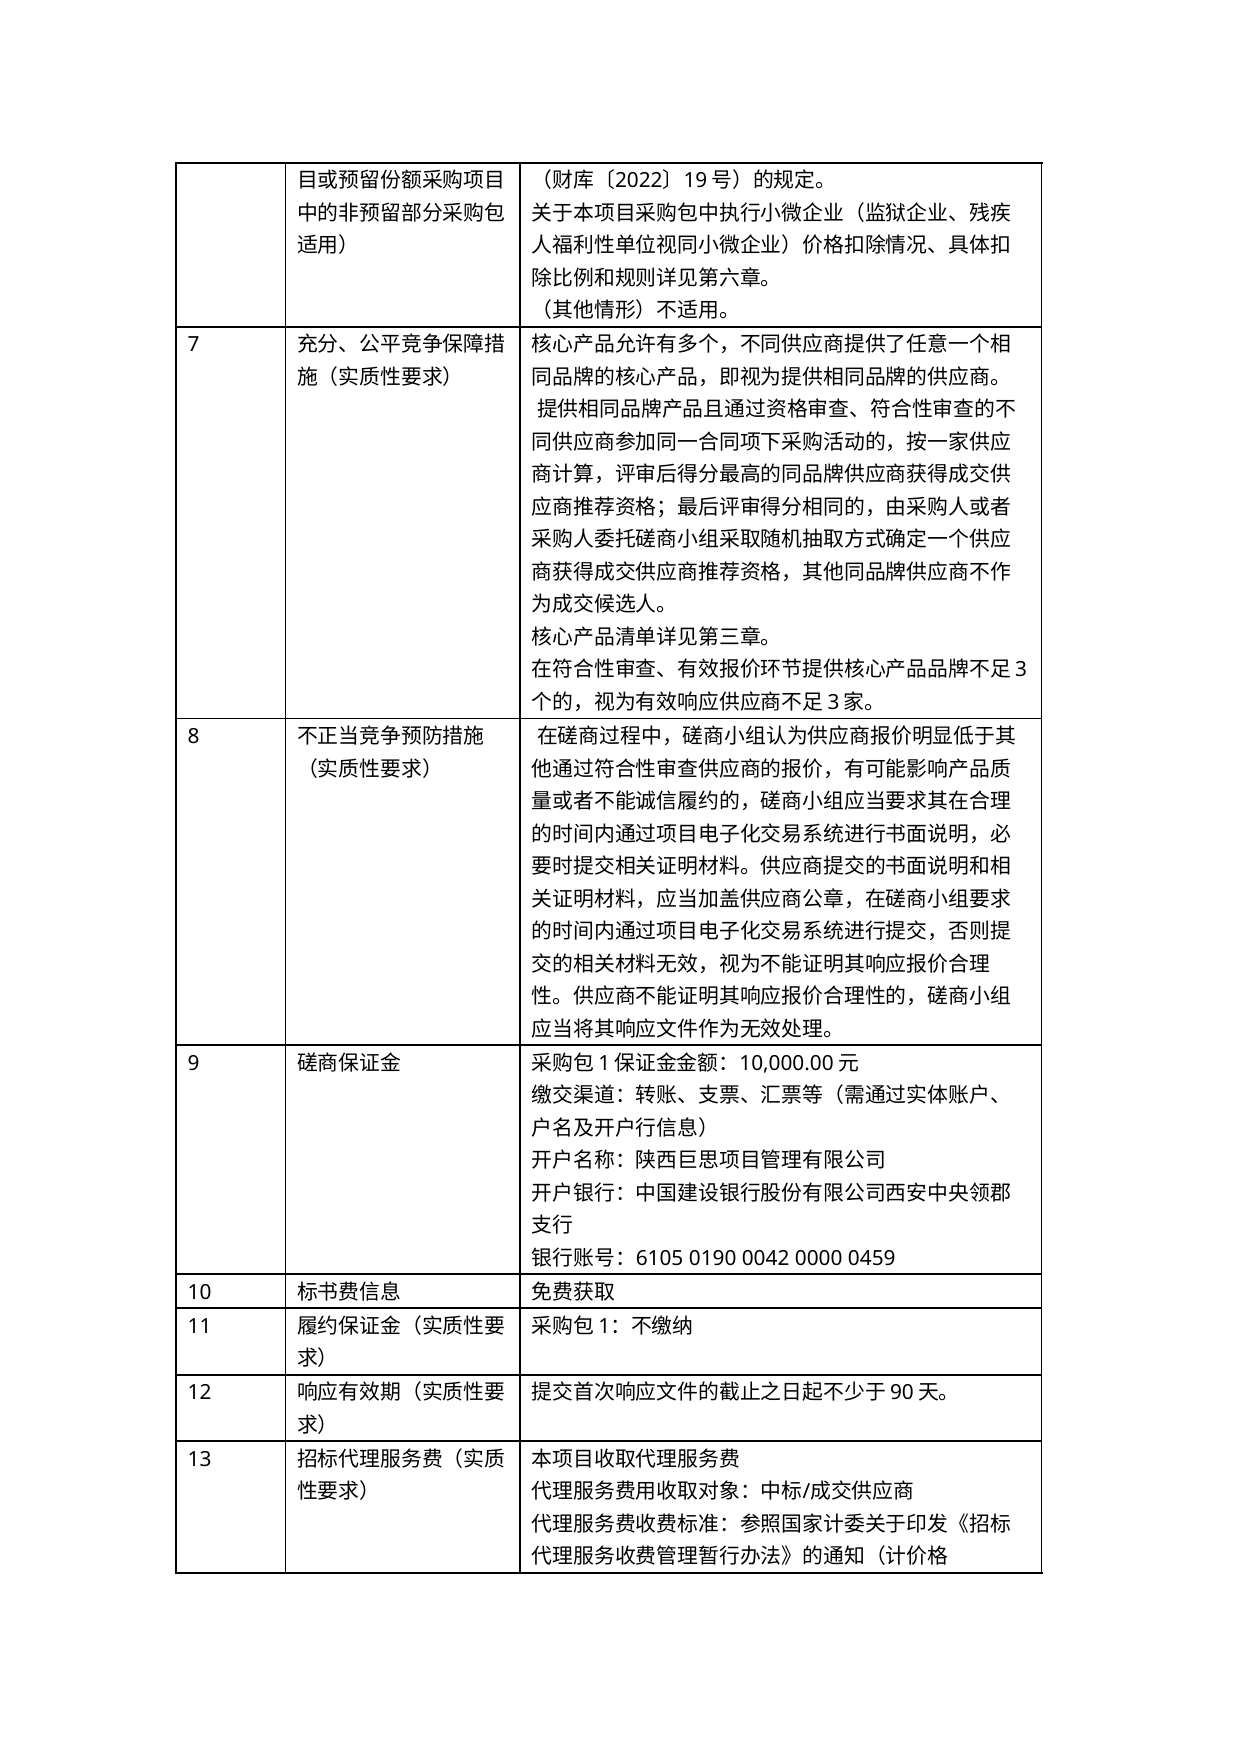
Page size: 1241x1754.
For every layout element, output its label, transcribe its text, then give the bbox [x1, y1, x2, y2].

table_cell 在磋商过程中，磋商小组认为供应商报价明显低于其他通过符合性审查供应商的报价，有可能影响产品质量或者不能诚信履约的，磋商小组应当要求其在合理的时间内通过项目电子化交易系统进行书面说明，必要时提交相关证明材料。供应商提交的书面说明和相关证明材料，应当加盖供应商公章，在磋商小组要求的时间内通过项目电子化交易系统进行提交，否则提交的相关材料无效，视为不能证明其响应报价合理性。供应商不能证明其响应报价合理性的，磋商小组应当将其响应文件作为无效处理。 [521, 719, 1041, 1044]
table_cell 11 [177, 1309, 285, 1374]
table_cell 招标代理服务费（实质性要求） [286, 1442, 519, 1572]
table_cell 磋商保证金 [286, 1046, 519, 1273]
table_cell 10 [177, 1275, 285, 1307]
table_cell 7 [177, 328, 285, 718]
table_cell 免费获取 [521, 1275, 1041, 1307]
table_cell 采购包1：不缴纳 [521, 1309, 1041, 1374]
table_cell 履约保证金（实质性要求） [286, 1309, 519, 1374]
table_cell 9 [177, 1046, 285, 1273]
table_cell 充分、公平竞争保障措施（实质性要求） [286, 328, 519, 718]
table_cell 13 [177, 1442, 285, 1572]
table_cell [286, 164, 519, 326]
table_cell 不正当竞争预防措施（实质性要求） [286, 719, 519, 1044]
table_cell 采购包1保证金金额：10,000.00元 缴交渠道：转账、支票、汇票等（需通过实体账户、户名及开户行信息） 开户名称：陕西巨思项目管理有限公司 开户银行：中国建设银行股份有限公司西安中央领郡支行 银行账号：6105 0190 0042 0000 0459 [521, 1046, 1041, 1273]
table_cell 12 [177, 1376, 285, 1440]
table_cell 6 [177, 164, 285, 326]
table_cell 提交首次响应文件的截止之日起不少于90天。 [521, 1376, 1041, 1440]
table_cell 核心产品允许有多个，不同供应商提供了任意一个相同品牌的核心产品，即视为提供相同品牌的供应商。 提供相同品牌产品且通过资格审查、符合性审查的不同供应商参加同一合同项下采购活动的，按一家供应商计算，评审后得分最高的同品牌供应商获得成交供应商推荐资格；最后评审得分相同的，由采购人或者采购人委托磋商小组采取随机抽取方式确定一个供应商获得成交供应商推荐资格，其他同品牌供应商不作为成交候选人。 核心产品清单详见第三章。 在符合性审查、有效报价环节提供核心产品品牌不足3个的，视为有效响应供应商不足3家。 [521, 328, 1041, 718]
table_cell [521, 164, 1041, 326]
table_cell 8 [177, 719, 285, 1044]
table_cell 标书费信息 [286, 1275, 519, 1307]
table_cell 响应有效期（实质性要求） [286, 1376, 519, 1440]
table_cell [521, 1442, 1041, 1572]
